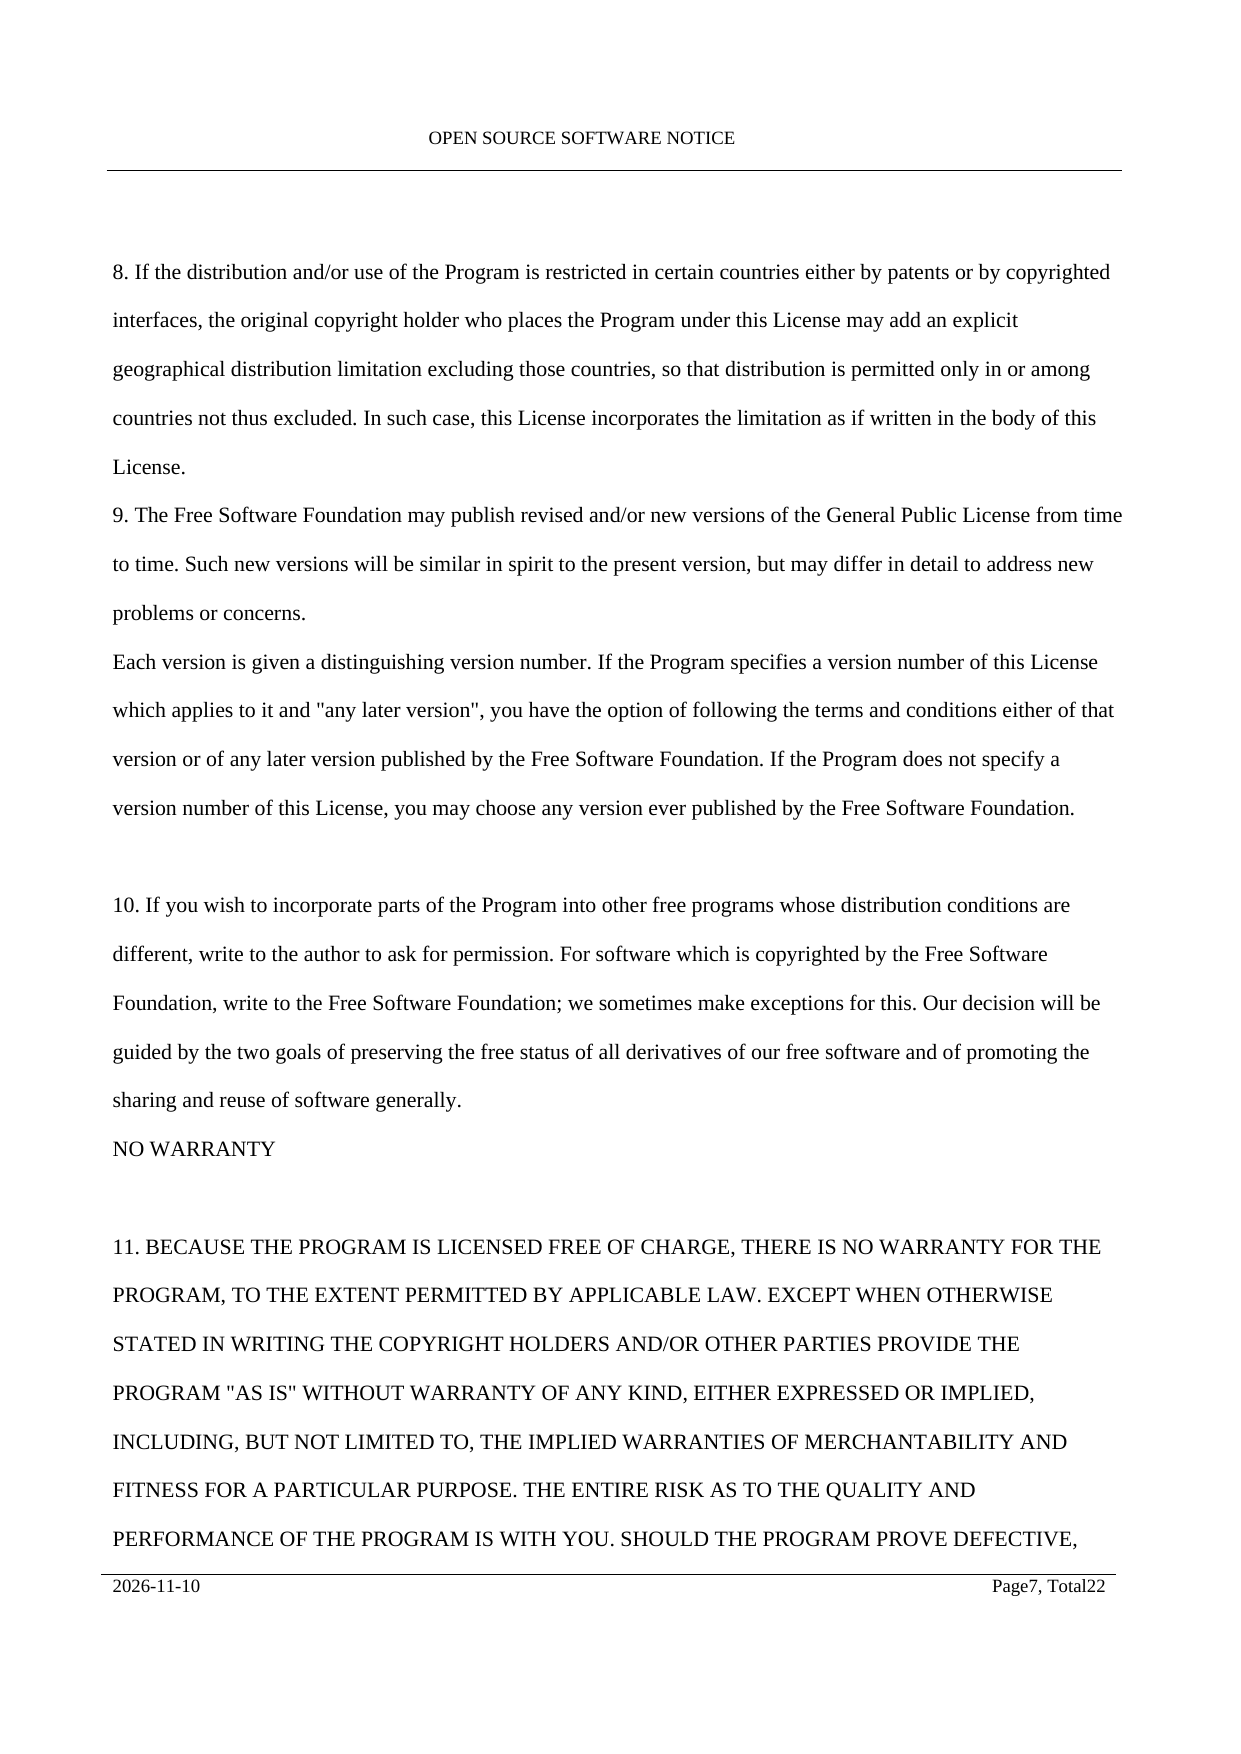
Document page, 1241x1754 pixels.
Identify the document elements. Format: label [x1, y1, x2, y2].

text [112, 206, 1128, 1555]
